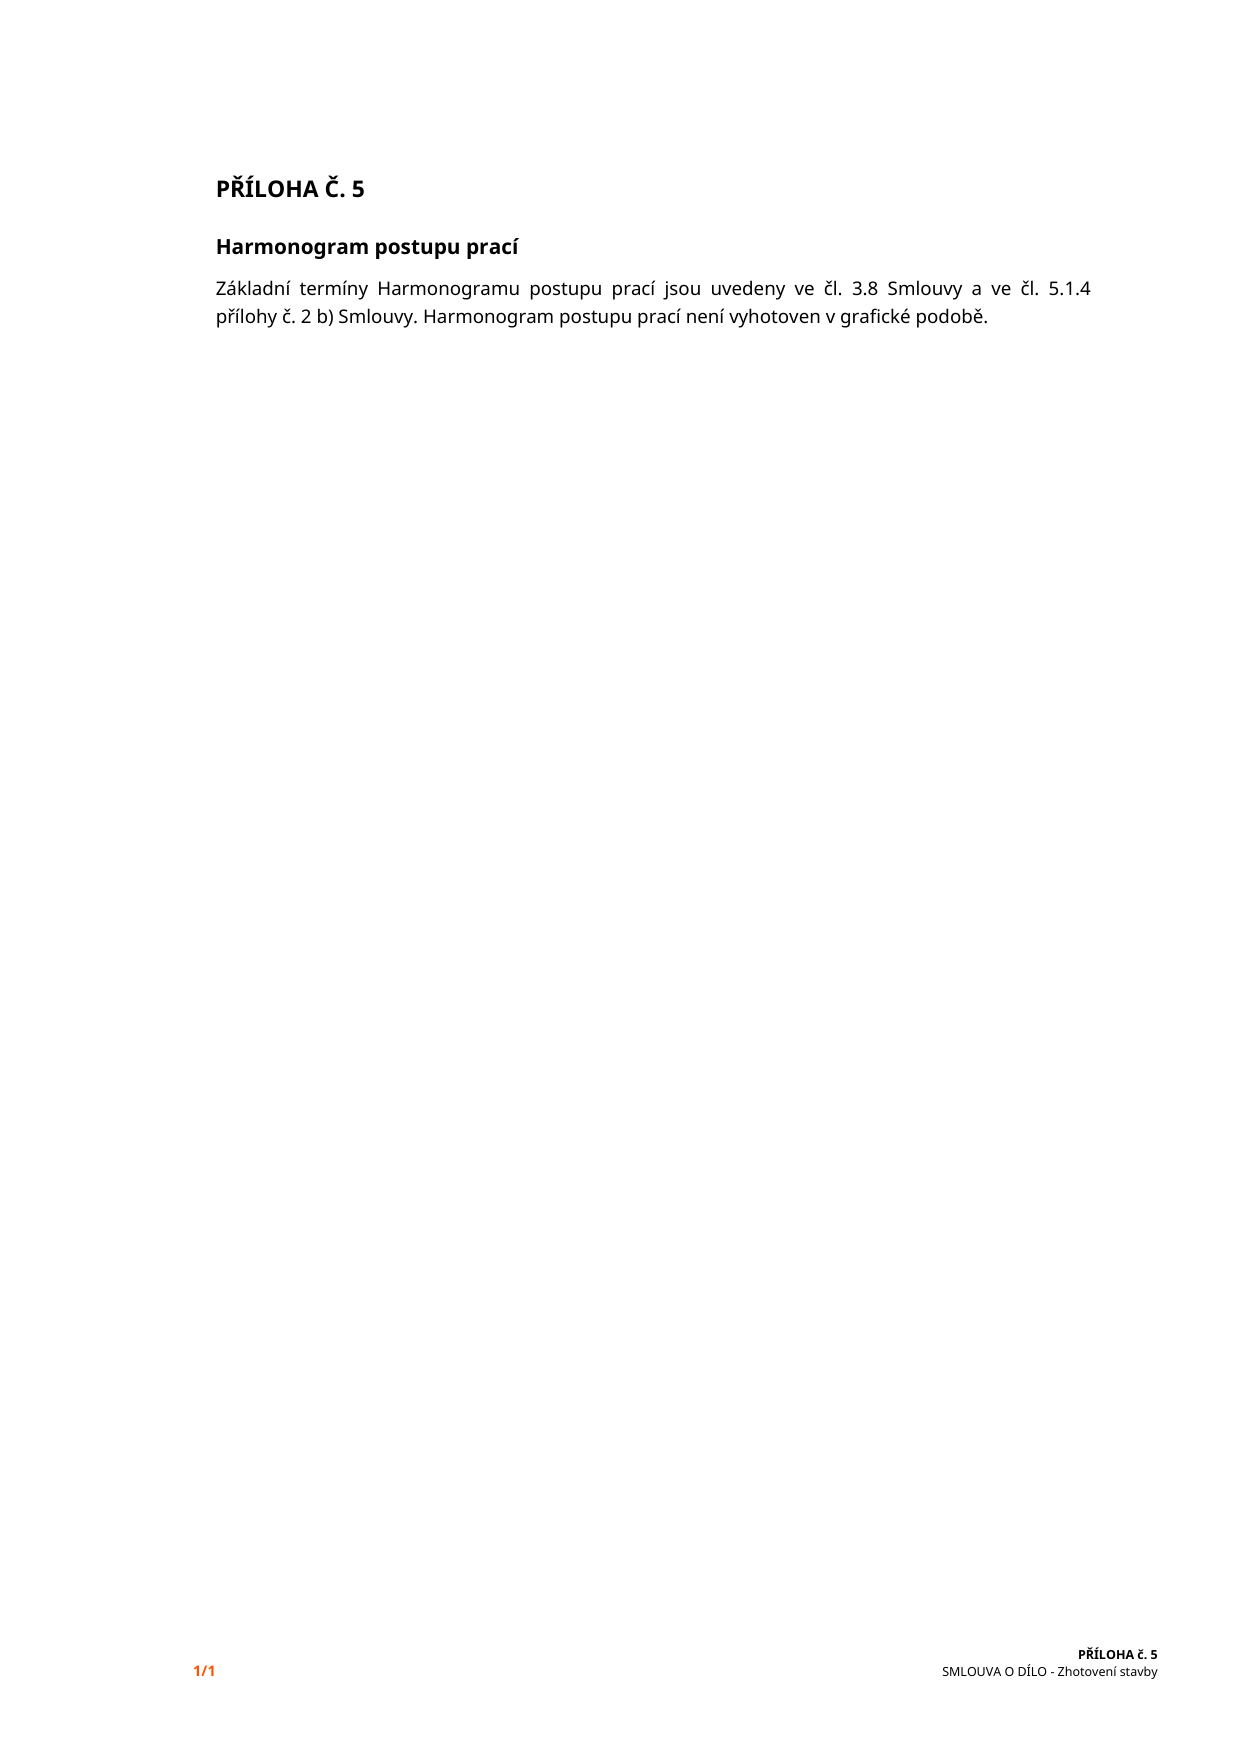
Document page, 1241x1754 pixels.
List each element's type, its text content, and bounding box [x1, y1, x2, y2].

text Příloha č. 5 [216, 172, 1093, 204]
text Základní termíny Harmonogramu postupu prací jsou uvedeny ve čl. 3.8 Smlouvy a ve čl. 5.1.4 přílohy č. 2 b) Smlouvy. Harmonogram postupu prací není vyhotoven v grafické podobě. [216, 276, 1093, 329]
text Harmonogram postupu prací [216, 232, 1093, 260]
